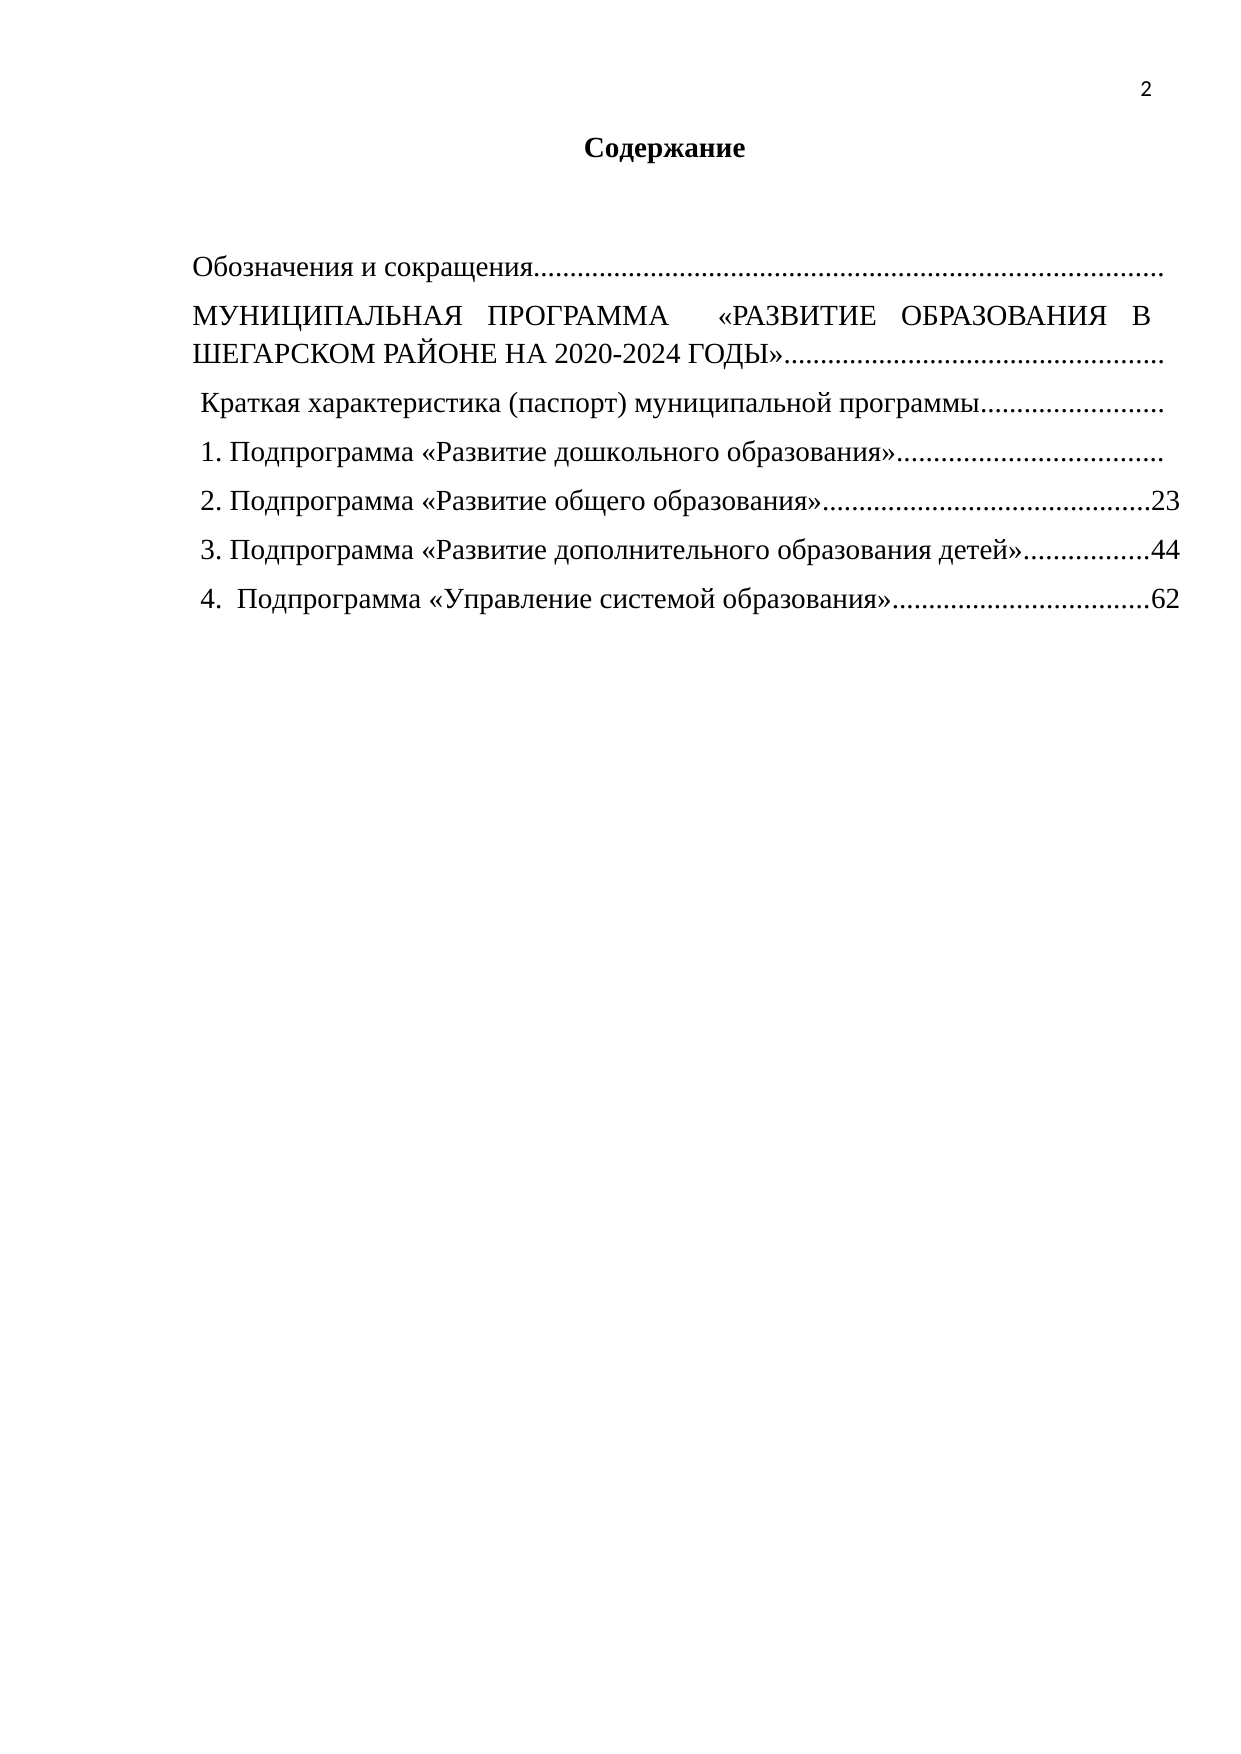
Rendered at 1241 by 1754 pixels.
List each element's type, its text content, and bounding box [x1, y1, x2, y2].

text Обозначения и сокращения 3 [192, 249, 1152, 282]
text 1. Подпрограмма «Развитие дошкольного образования» 6 [200, 434, 1152, 468]
text МУНИЦИПАЛЬНАЯ программа «Развитие образования в шегарском районе на 2020-2024 годы» 4 [192, 298, 1152, 370]
text 3. Подпрограмма «Развитие дополнительного образования детей» 44 [200, 532, 1152, 566]
text Краткая характеристика (паспорт) муниципальной программы 4 [200, 385, 1152, 419]
text 4. Подпрограмма «Управление системой образования» 62 [200, 581, 1152, 615]
text 2. Подпрограмма «Развитие общего образования» ..23 [200, 483, 1152, 517]
text Содержание [177, 130, 1152, 163]
